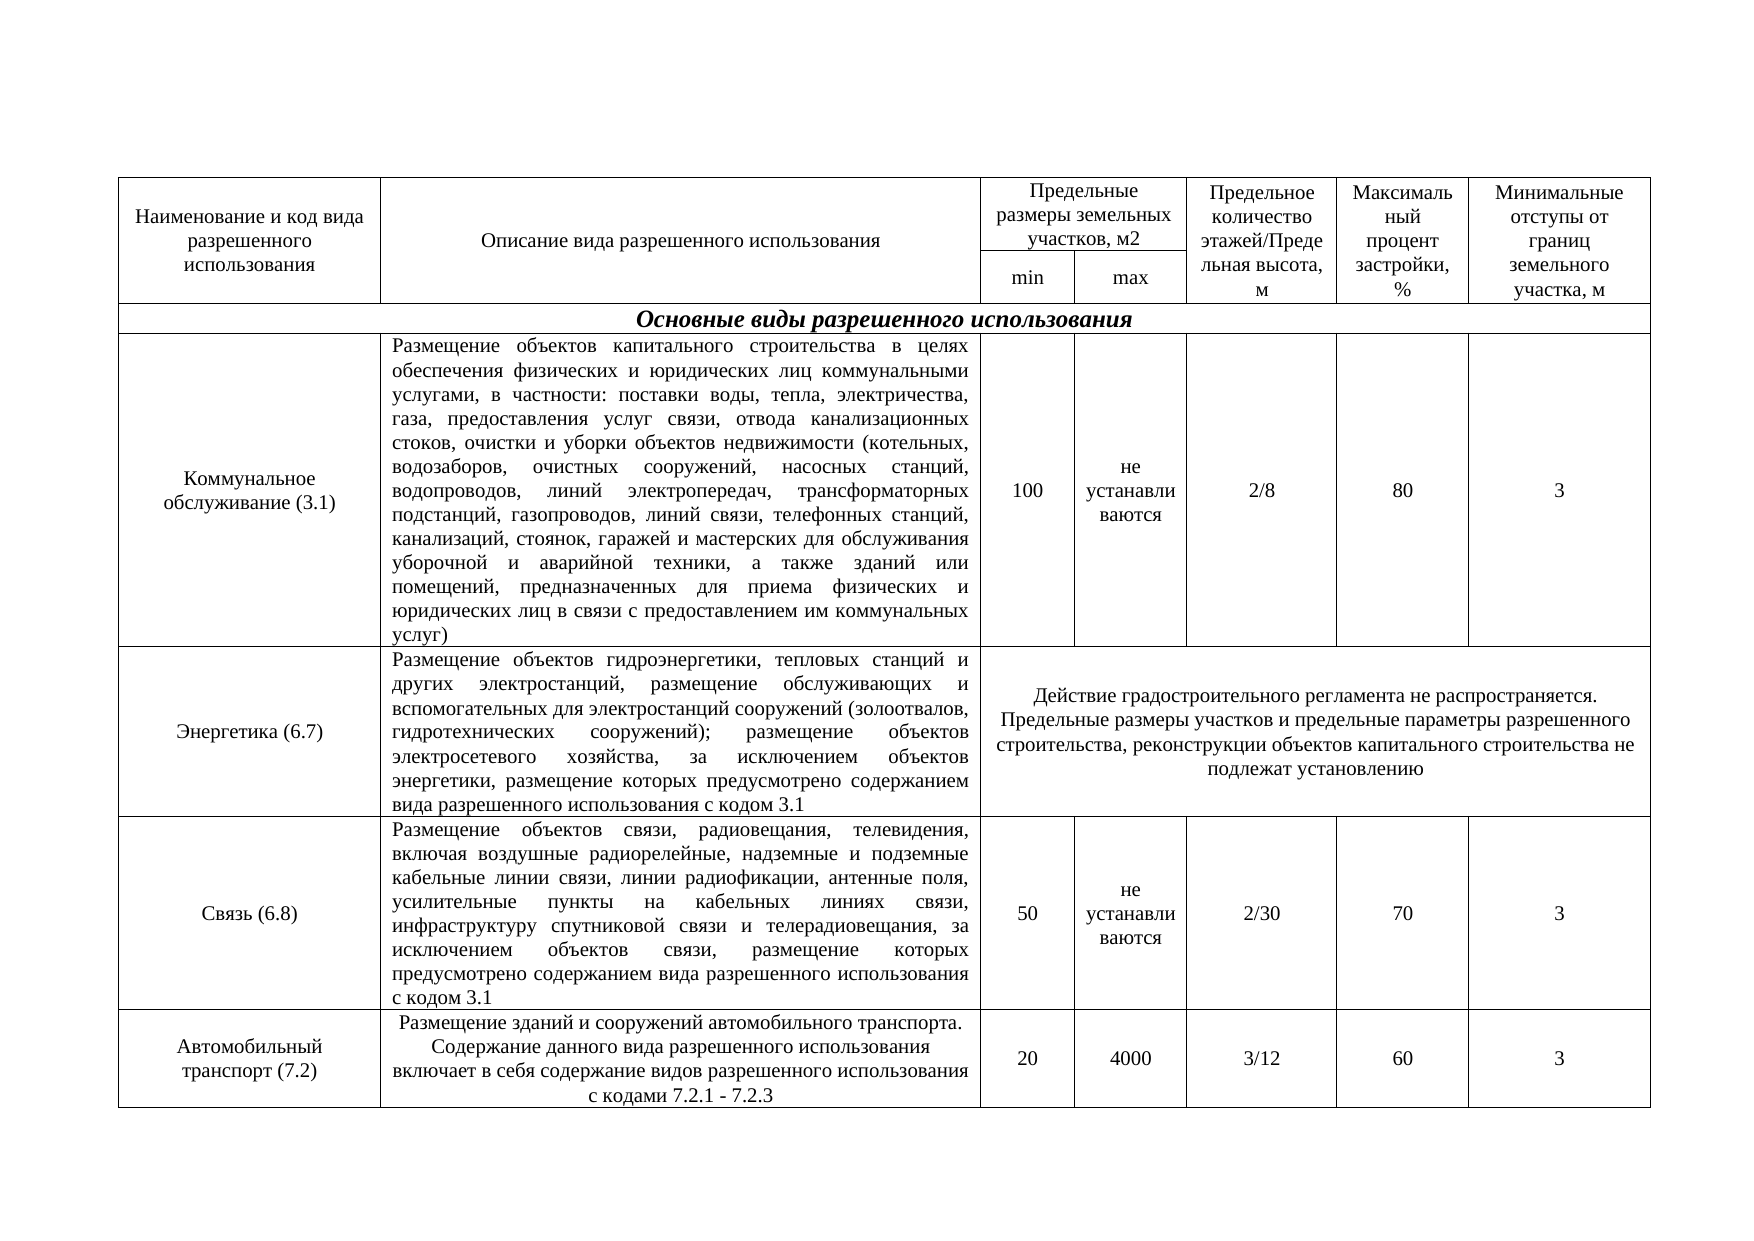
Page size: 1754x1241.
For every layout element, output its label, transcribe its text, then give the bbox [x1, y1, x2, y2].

table_header Минимальные отступы от границ земельного участка, м [1469, 178, 1650, 303]
table_cell 80 [1337, 334, 1468, 646]
table_cell 3 [1469, 817, 1650, 1009]
table_header Предельное количество этажей/Предельная высота, м [1187, 178, 1336, 303]
table_cell 3 [1469, 1010, 1650, 1107]
table_header Максимальный процент застройки, % [1337, 178, 1468, 303]
table_cell не устанавливаются [1075, 334, 1186, 646]
table_cell Основные виды разрешенного использования [119, 304, 1650, 332]
table_cell 2/8 [1187, 334, 1336, 646]
table_cell Связь (6.8) [119, 817, 380, 1009]
table_cell 50 [981, 817, 1074, 1009]
table_cell не устанавливаются [1075, 817, 1186, 1009]
table_cell Размещение зданий и сооружений автомобильного транспорта. Содержание данного вида разрешенного использования включает в себя содержание видов разрешенного использования с кодами 7.2.1 - 7.2.3 [381, 1010, 980, 1107]
table_cell Автомобильный транспорт (7.2) [119, 1010, 380, 1107]
table_cell Размещение объектов гидроэнергетики, тепловых станций и других электростанций, размещение обслуживающих и вспомогательных для электростанций сооружений (золоотвалов, гидротехнических сооружений); размещение объектов электросетевого хозяйства, за исключением объектов энергетики, размещение которых предусмотрено содержанием вида разрешенного использования с кодом 3.1 [381, 647, 980, 816]
table_cell 3 [1469, 334, 1650, 646]
table_cell 60 [1337, 1010, 1468, 1107]
table_cell 100 [981, 334, 1074, 646]
table_cell 4000 [1075, 1010, 1186, 1107]
table_cell 2/30 [1187, 817, 1336, 1009]
table_header Описание вида разрешенного использования [381, 178, 980, 303]
table_cell 3/12 [1187, 1010, 1336, 1107]
table_cell Коммунальное обслуживание (3.1) [119, 334, 380, 646]
table_cell 20 [981, 1010, 1074, 1107]
table_cell 70 [1337, 817, 1468, 1009]
table_cell Действие градостроительного регламента не распространяется. Предельные размеры участков и предельные параметры разрешенного строительства, реконструкции объектов капитального строительства не подлежат установлению [981, 647, 1650, 816]
table_cell Размещение объектов связи, радиовещания, телевидения, включая воздушные радиорелейные, надземные и подземные кабельные линии связи, линии радиофикации, антенные поля, усилительные пункты на кабельных линиях связи, инфраструктуру спутниковой связи и телерадиовещания, за исключением объектов связи, размещение которых предусмотрено содержанием вида разрешенного использования с кодом 3.1 [381, 817, 980, 1009]
table_cell Энергетика (6.7) [119, 647, 380, 816]
table_header Предельные размеры земельных участков, м2 [981, 178, 1186, 250]
table_cell min [981, 251, 1074, 303]
table_header Наименование и код вида разрешенного использования [119, 178, 380, 303]
table_cell max [1075, 251, 1186, 303]
